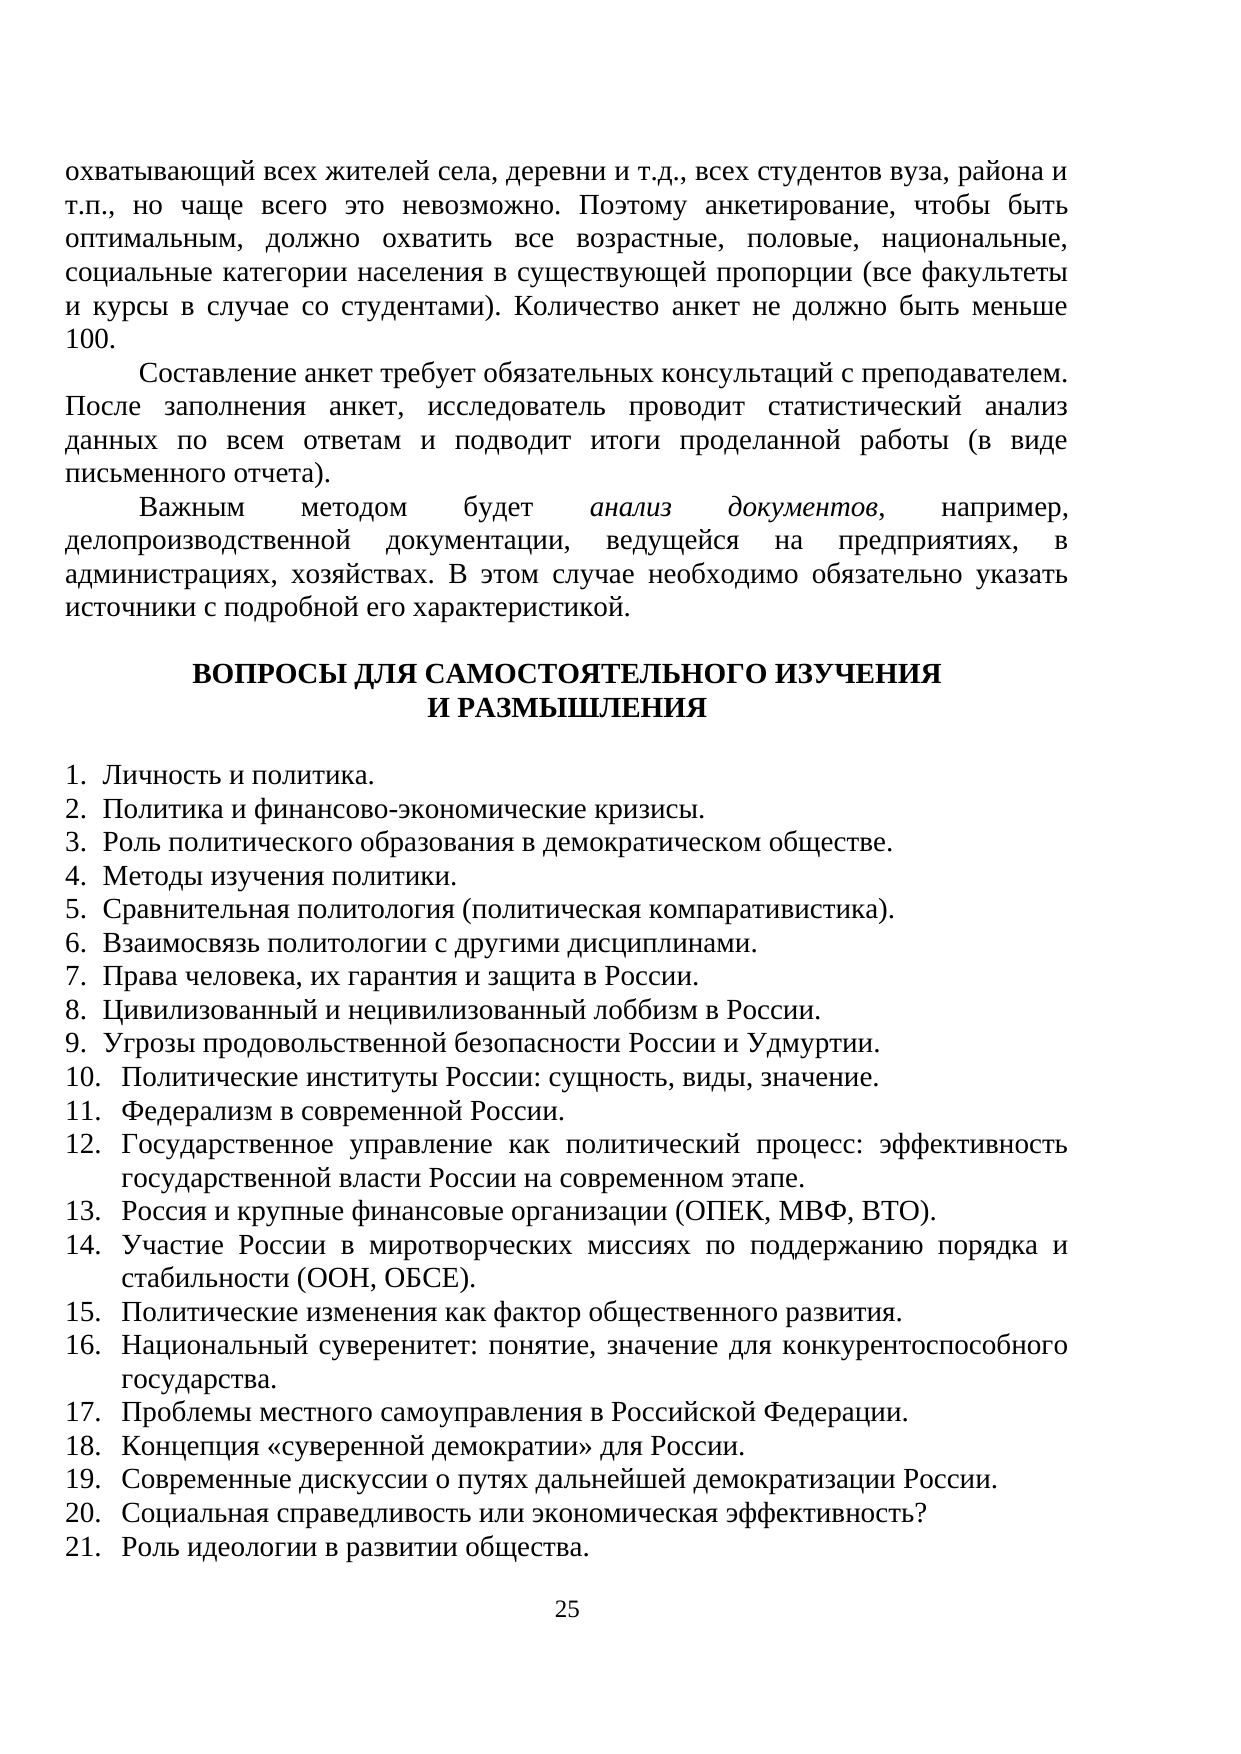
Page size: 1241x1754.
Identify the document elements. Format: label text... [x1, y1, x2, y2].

list Политические институты России: сущность, виды, значение. [65, 1059, 1069, 1093]
text Важным методом будет анализ документов, например, делопроизводственной документации, ведущейся на предприятиях, в администрациях, хозяйствах. В этом случае необходимо обязательно указать источники с подробной его характеристикой. [65, 489, 1069, 623]
text И РАЗМЫШЛЕНИЯ [65, 690, 1069, 724]
list Цивилизованный и нецивилизованный лоббизм в России. [65, 992, 1069, 1026]
list Методы изучения политики. [65, 858, 1069, 891]
text ВОПРОСЫ ДЛЯ САМОСТОЯТЕЛЬНОГО ИЗУЧЕНИЯ [65, 657, 1069, 690]
list Угрозы продовольственной безопасности России и Удмуртии. [65, 1026, 1069, 1059]
list Федерализм в современной России. [65, 1093, 1069, 1126]
list Политические изменения как фактор общественного развития. [65, 1294, 1069, 1327]
list Проблемы местного самоуправления в Российской Федерации. [65, 1394, 1069, 1428]
list Участие России в миротворческих миссиях по поддержанию порядка и стабильности (ООН, ОБСЕ). [65, 1227, 1069, 1294]
list Государственное управление как политический процесс: эффективность государственной власти России на современном этапе. [65, 1126, 1069, 1193]
list Современные дискуссии о путях дальнейшей демократизации России. [65, 1462, 1069, 1495]
list Взаимосвязь политологии с другими дисциплинами. [65, 925, 1069, 958]
list Роль идеологии в развитии общества. [65, 1529, 1069, 1562]
list Социальная справедливость или экономическая эффективность? [65, 1495, 1069, 1529]
list Концепция «суверенной демократии» для России. [65, 1428, 1069, 1462]
list Права человека, их гарантия и защита в России. [65, 958, 1069, 992]
list Национальный суверенитет: понятие, значение для конкурентоспособного государства. [65, 1327, 1069, 1394]
list Роль политического образования в демократическом обществе. [65, 824, 1069, 858]
text Составление анкет требует обязательных консультаций с преподавателем. После заполнения анкет, исследователь проводит статистический анализ данных по всем ответам и подводит итоги проделанной работы (в виде письменного отчета). [65, 355, 1069, 489]
list Политика и финансово-экономические кризисы. [65, 791, 1069, 824]
list Сравнительная политология (политическая компаративистика). [65, 891, 1069, 925]
list Россия и крупные финансовые организации (ОПЕК, МВФ, ВТО). [65, 1193, 1069, 1227]
list Личность и политика. [65, 757, 1069, 791]
